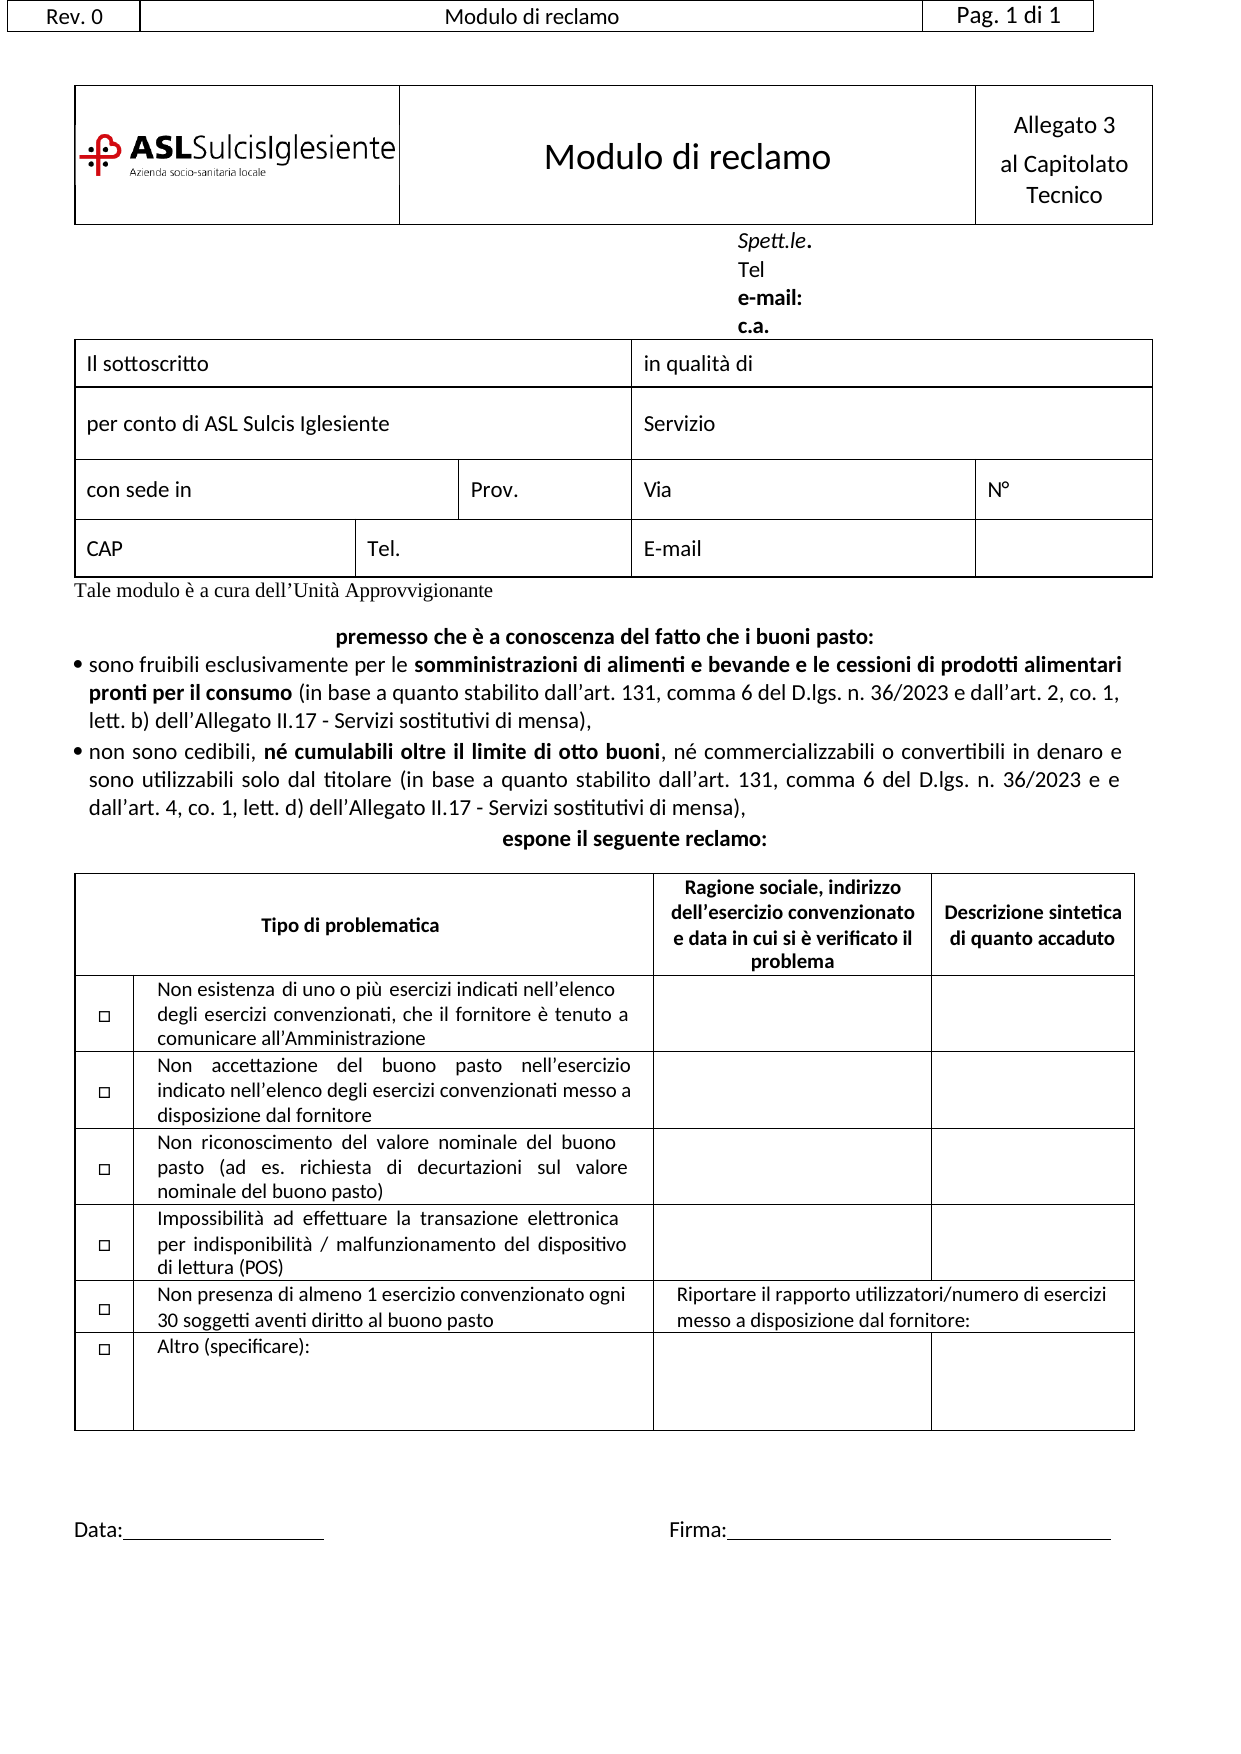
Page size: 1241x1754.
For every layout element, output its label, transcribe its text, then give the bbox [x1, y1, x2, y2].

table_header Descrizione sintetica di quanto accaduto [932, 874, 1134, 974]
table_cell Riportare il rapporto utilizzatori/numero di esercizi messo a disposizione dal fornitore: [654, 1281, 1134, 1332]
table_cell □ [76, 1281, 133, 1332]
list non sono cedibili, né cumulabili oltre il limite di otto buoni, né commercializzabili o convertibili in denaro e sono utilizzabili solo dal titolare (in base a quanto stabilito dall’art. 131, comma 6 del D.lgs. n. 36/2023 e e dall’art. 4, co. 1, lett. d) dell’Allegato II.17 - Servizi sostitutivi di mensa), [74, 737, 1123, 821]
table_header [76, 185, 399, 224]
picture [75, 125, 400, 185]
table_cell [654, 1129, 931, 1204]
table_cell E-mail [632, 520, 975, 576]
table_cell [932, 1205, 1134, 1280]
table_cell Non presenza di almeno 1 esercizio convenzionato ogni 30 soggetti aventi diritto al buono pasto [134, 1281, 653, 1332]
subtitle premesso che è a conoscenza del fatto che i buoni pasto: [335, 622, 1166, 650]
table_header [76, 86, 399, 125]
table_cell [932, 1052, 1134, 1128]
table_cell □ [76, 1052, 133, 1128]
list sono fruibili esclusivamente per le somministrazioni di alimenti e bevande e le cessioni di prodotti alimentari pronti per il consumo (in base a quanto stabilito dall’art. 131, comma 6 del D.lgs. n. 36/2023 e dall’art. 2, co. 1, lett. b) dell’Allegato II.17 - Servizi sostitutivi di mensa), [74, 650, 1123, 734]
table_cell Non esistenza di uno o più esercizi indicati nell’elenco degli esercizi convenzionati, che il fornitore è tenuto a comunicare all’Amministrazione [134, 976, 653, 1051]
table_header Allegato 3 al Capitolato Tecnico [976, 86, 1152, 224]
table_cell [932, 1129, 1134, 1204]
table_cell □ [76, 976, 133, 1051]
table_header in qualità di [632, 340, 1152, 386]
table_cell [654, 1052, 931, 1128]
table_cell [654, 976, 931, 1051]
table_cell Impossibilità ad effettuare la transazione elettronica per indisponibilità / malfunzionamento del dispositivo di lettura (POS) [134, 1205, 653, 1280]
text Tel [738, 255, 1166, 283]
text Data: Firma: [74, 1515, 1166, 1543]
text Tale modulo è a cura dell’Unità Approvvigionante [74, 578, 1166, 602]
table_cell CAP [76, 520, 355, 576]
table_cell Non accettazione del buono pasto nell’esercizio indicato nell’elenco degli esercizi convenzionati messo a disposizione dal fornitore [134, 1052, 653, 1128]
table_cell N° [976, 460, 1152, 518]
table_header Tipo di problematica [76, 874, 653, 974]
table_cell [976, 520, 1152, 576]
table_cell Prov. [459, 460, 631, 518]
table_cell □ [76, 1333, 133, 1430]
table_cell Servizio [632, 388, 1152, 459]
table_header Ragione sociale, indirizzo dell’esercizio convenzionato e data in cui si è verificato il problema [654, 874, 931, 974]
text Spett.le. [738, 227, 1166, 255]
table_header Il sottoscritto [76, 340, 631, 386]
subtitle espone il seguente reclamo: [103, 824, 1166, 853]
table_cell [654, 1333, 931, 1430]
table_cell [932, 1333, 1134, 1430]
table_cell Altro (specificare): [134, 1333, 653, 1430]
table_cell □ [76, 1205, 133, 1280]
subtitle e-mail: c.a. [738, 283, 831, 339]
table_cell con sede in [76, 460, 458, 518]
table_cell □ [76, 1129, 133, 1204]
table_cell [932, 976, 1134, 1051]
table_cell Tel. [356, 520, 631, 576]
table_cell [654, 1205, 931, 1280]
table_cell Via [632, 460, 975, 518]
table_cell Non riconoscimento del valore nominale del buono pasto (ad es. richiesta di decurtazioni sul valore nominale del buono pasto) [134, 1129, 653, 1204]
table_header Modulo di reclamo [400, 86, 975, 224]
table_cell per conto di ASL Sulcis Iglesiente [76, 388, 631, 459]
